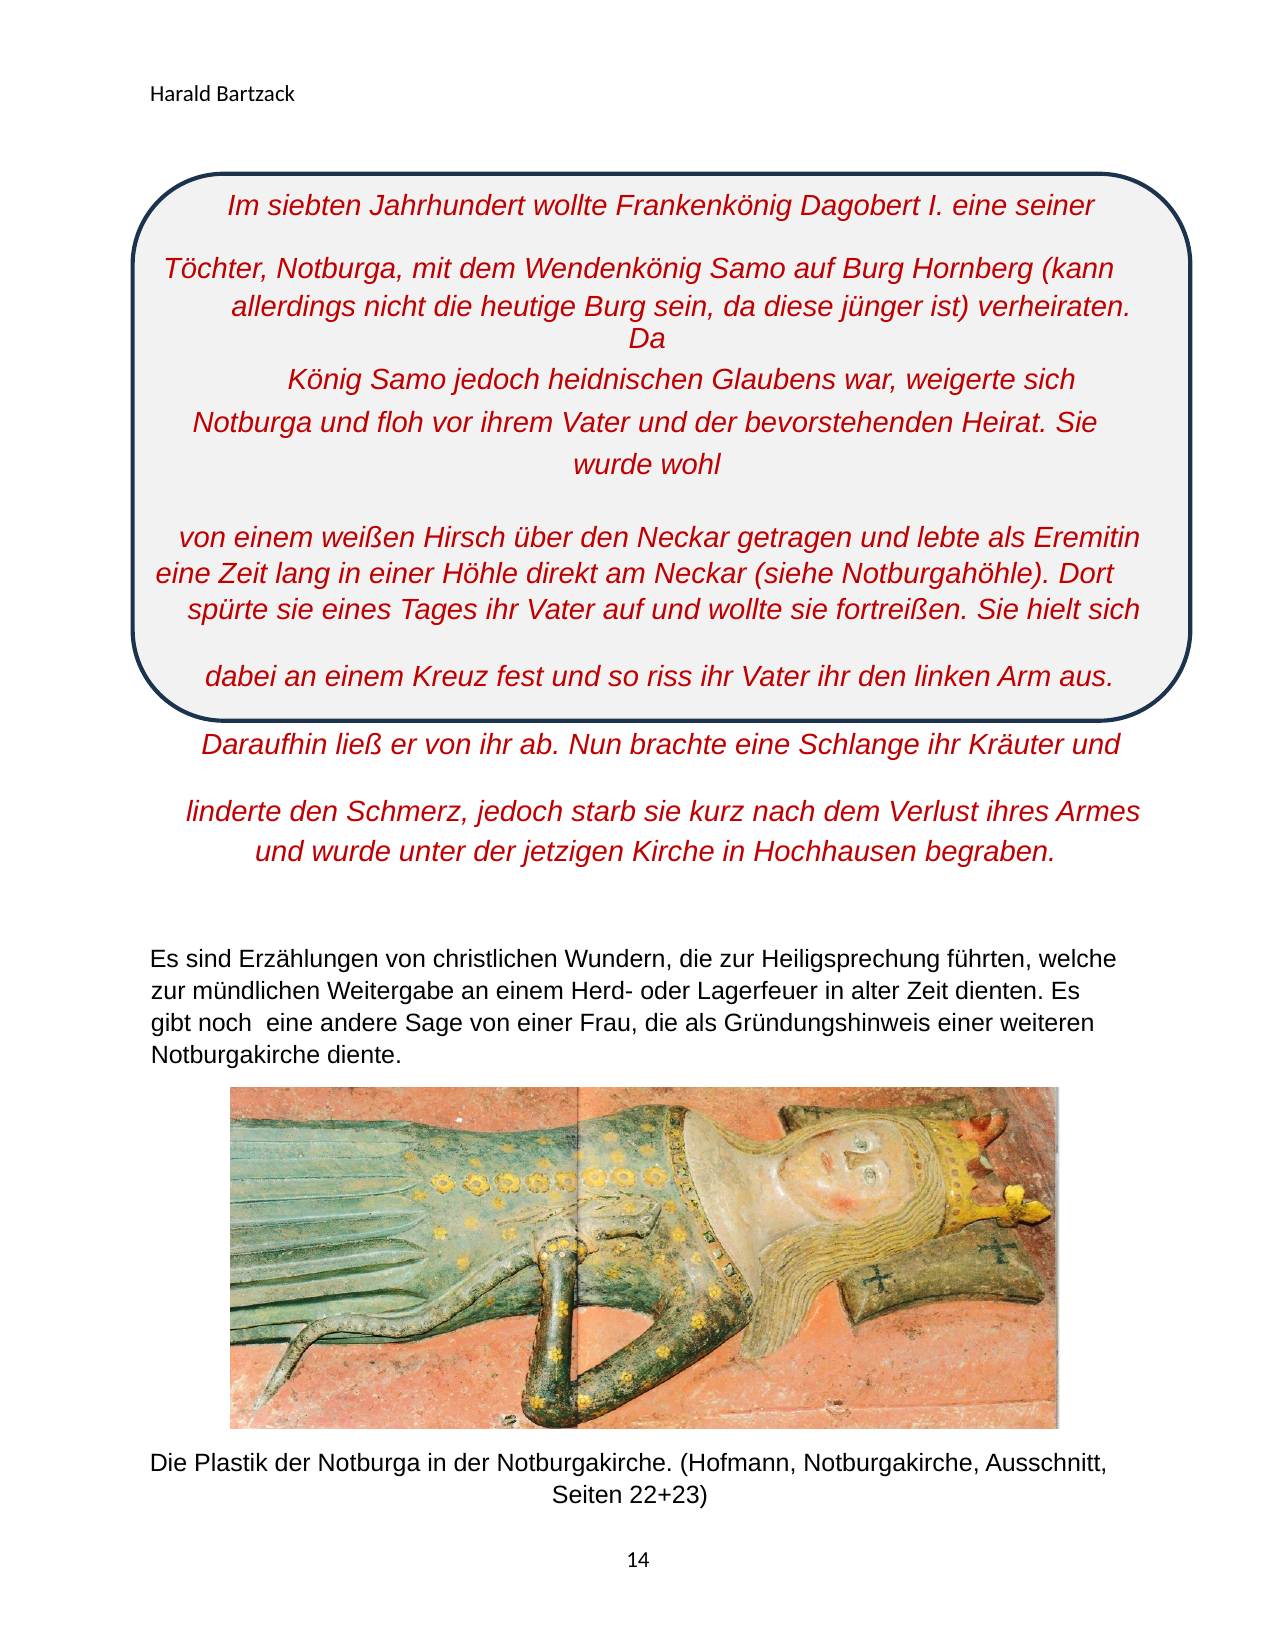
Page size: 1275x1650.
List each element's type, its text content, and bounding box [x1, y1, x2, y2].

text Im siebten Jahrhundert wollte Frankenkönig Dagobert I. eine seiner [227, 187, 1143, 221]
text Es sind Erzählungen von christlichen Wundern, die zur Heiligsprechung führten, welche zur mündlichen Weitergabe an einem Herd- oder Lagerfeuer in alter Zeit dienten. Es gibt noch eine andere Sage von einer Frau, die als Gründungshinweis einer weiteren Notburgakirche diente. [149, 944, 1124, 1068]
text und wurde unter der jetzigen Kirche in Hochhausen begraben. [148, 834, 1143, 867]
text dabei an einem Kreuz fest und so riss ihr Vater ihr den linken Arm aus. [205, 659, 1143, 693]
text König Samo jedoch heidnischen Glaubens war, weigerte sich Notburga und floh vor ihrem Vater und der bevorstehenden Heirat. Sie wurde wohl [150, 362, 1143, 480]
text Die Plastik der Notburga in der Notburgakirche. (Hofmann, Notburgakirche, Ausschnitt, Seiten 22+23) [149, 1448, 1124, 1509]
text linderte den Schmerz, jedoch starb sie kurz nach dem Verlust ihres Armes [150, 794, 1141, 827]
text Daraufhin ließ er von ihr ab. Nun brachte eine Schlange ihr Kräuter und [201, 727, 1143, 760]
text Töchter, Notburga, mit dem Wendenkönig Samo auf Burg Hornberg (kann allerdings nicht die heutige Burg sein, da diese jünger ist) verheiraten. Da [150, 255, 1143, 355]
text spürte sie eines Tages ihr Vater auf und wollte sie fortreißen. Sie hielt sich [150, 592, 1141, 626]
picture [230, 1087, 1060, 1429]
text eine Zeit lang in einer Höhle direkt am Neckar (siehe Notburgahöhle). Dort [148, 556, 1143, 590]
text von einem weißen Hirsch über den Neckar getragen und lebte als Eremitin [150, 520, 1141, 553]
